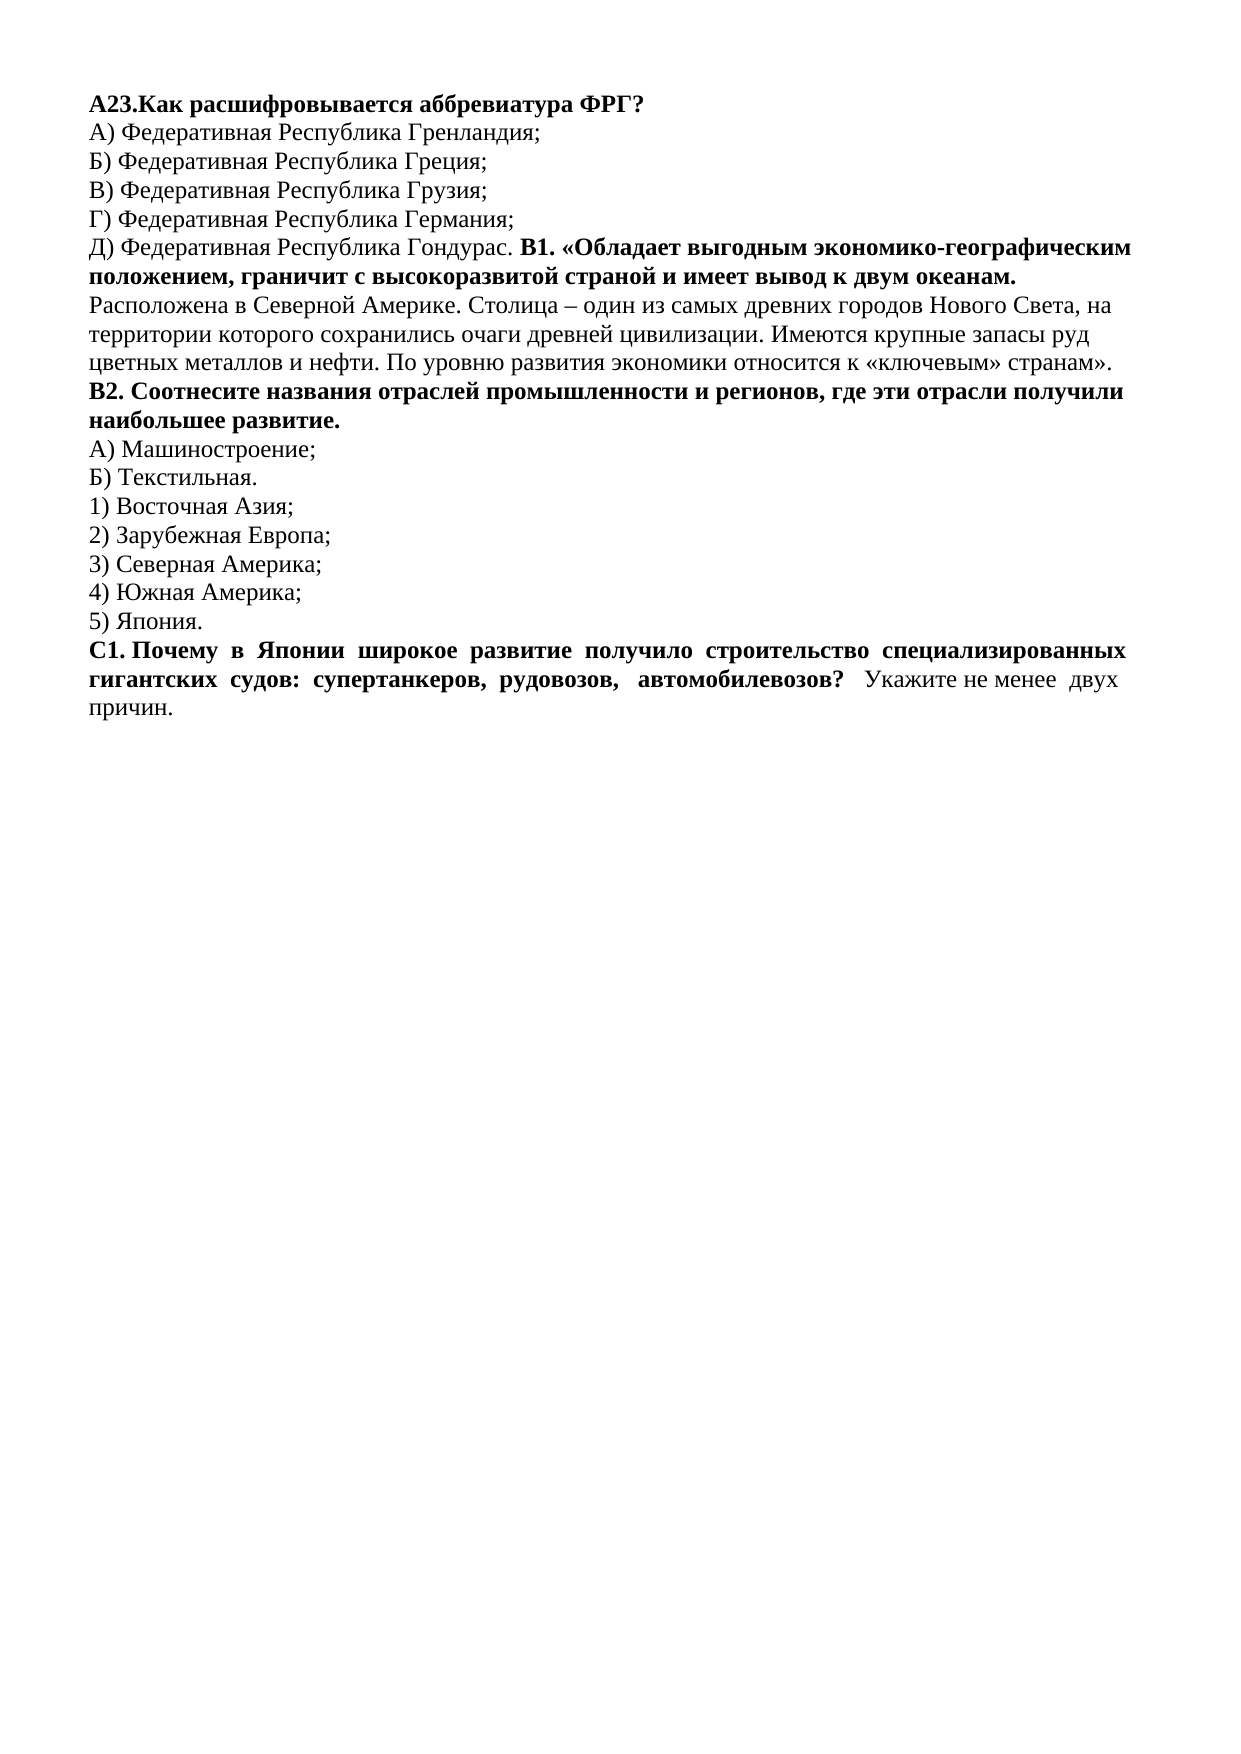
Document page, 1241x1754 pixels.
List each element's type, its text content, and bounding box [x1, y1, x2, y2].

text С1. Почему в Японии широкое развитие получило строительство специализированных гигантских судов: супертанкеров, рудовозов, автомобилевозов? Укажите не менее двух причин. [89, 635, 1152, 721]
text А23.Как расшифровывается аббревиатура ФРГ? [89, 89, 1152, 117]
text Д) Федеративная Республика Гондурас. В1. «Обладает выгодным экономико-географическим положением, граничит с высокоразвитой страной и имеет вывод к двум океанам. Расположена в Северной Америке. Столица – один из самых древних городов Нового Света, на территории которого сохранились очаги древней цивилизации. Имеются крупные запасы руд цветных металлов и нефти. По уровню развития экономики относится к «ключевым» странам». [89, 232, 1152, 376]
text 4) Южная Америка; [89, 577, 1152, 606]
text 1) Восточная Азия; [89, 491, 1152, 520]
text Б) Федеративная Республика Греция; [89, 146, 1152, 175]
text А) Федеративная Республика Гренландия; [89, 117, 1152, 146]
text 5) Япония. [89, 606, 1152, 635]
text В) Федеративная Республика Грузия; [89, 175, 1152, 204]
text Б) Текстильная. [89, 462, 1152, 491]
text Г) Федеративная Республика Германия; [89, 204, 1152, 232]
text В2. Соотнесите названия отраслей промышленности и регионов, где эти отрасли получили наибольшее развитие. [89, 376, 1152, 434]
text 3) Северная Америка; [89, 549, 1152, 577]
text 2) Зарубежная Европа; [89, 520, 1152, 549]
text А) Машиностроение; [89, 434, 1152, 462]
